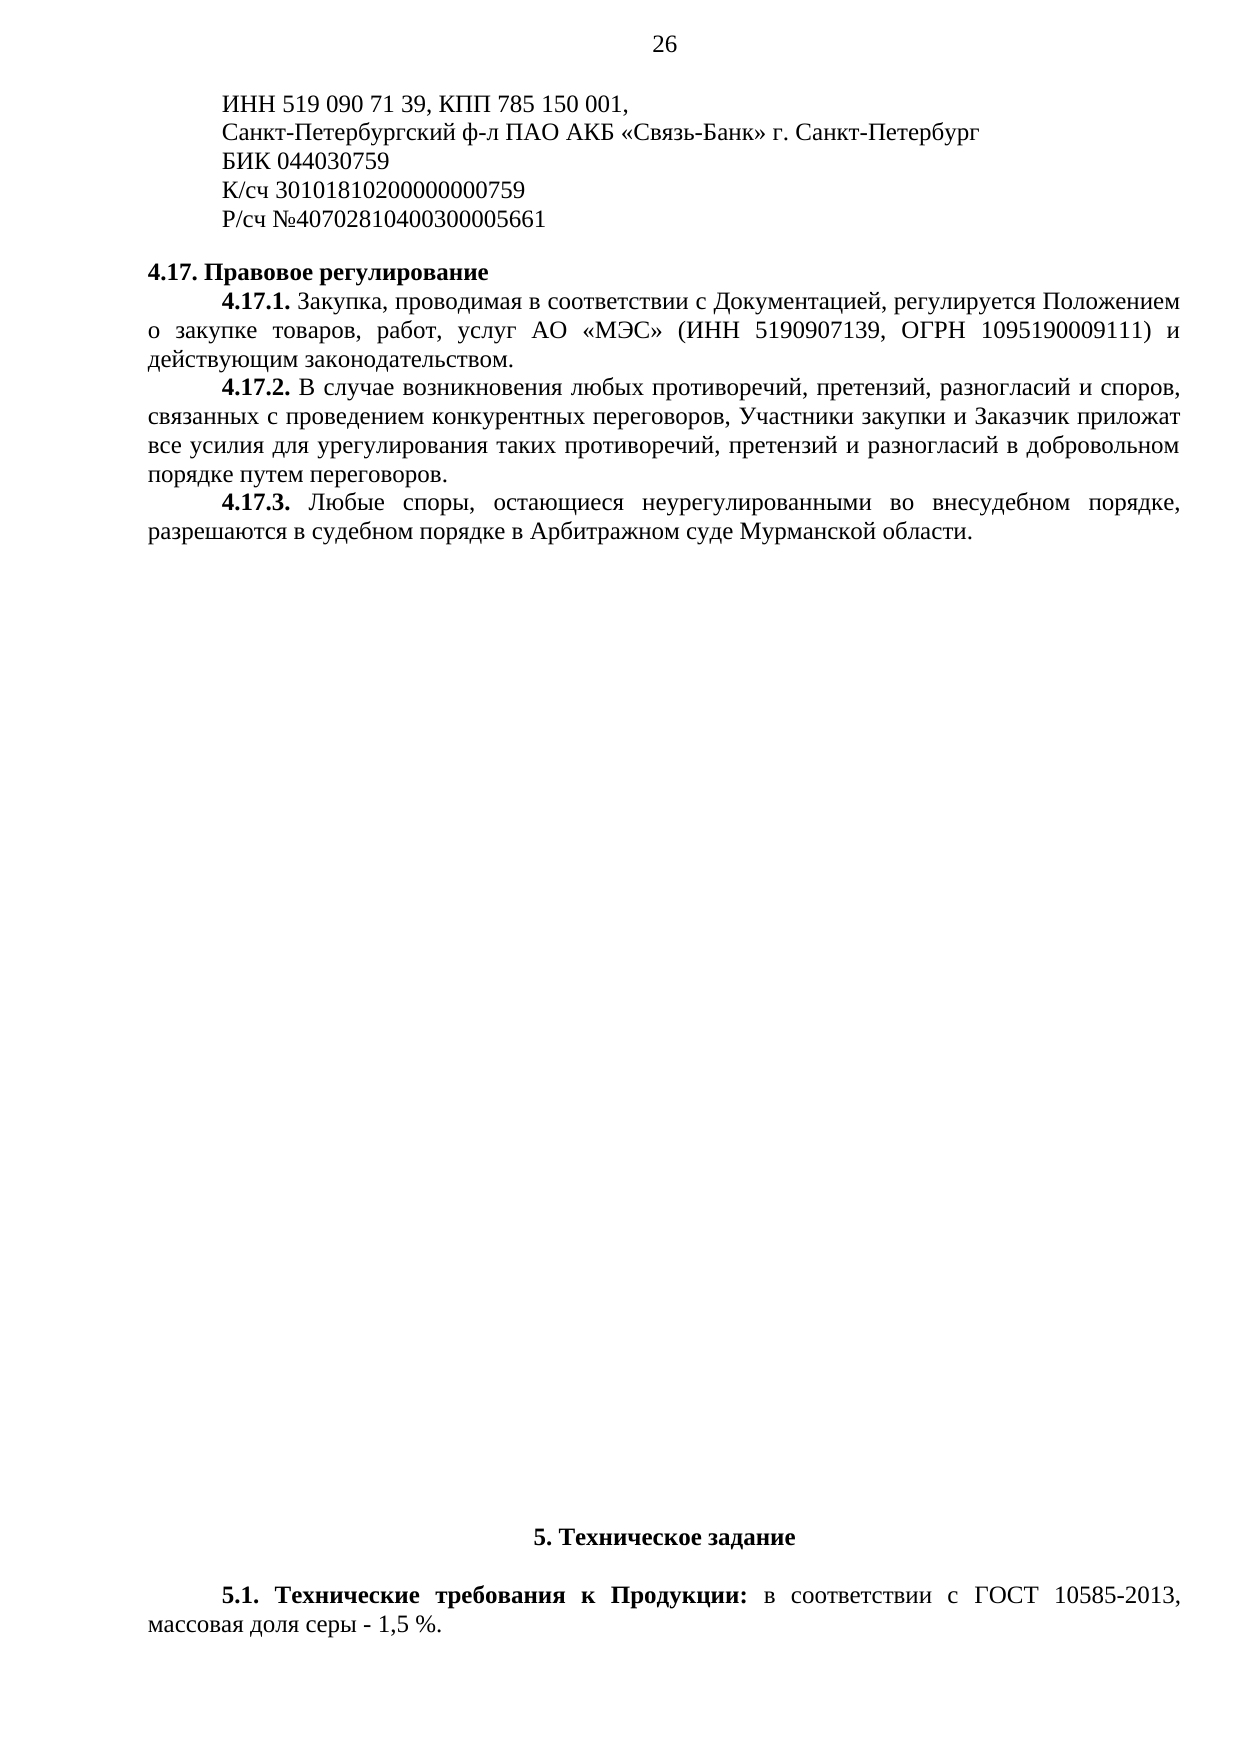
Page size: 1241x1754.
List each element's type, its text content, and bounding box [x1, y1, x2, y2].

text 4.17.3. Любые споры, остающиеся неурегулированными во внесудебном порядке, разрешаются в судебном порядке в Арбитражном суде Мурманской области. [148, 487, 1181, 545]
text 4.17. Правовое регулирование [148, 257, 1181, 286]
text 5.1. Технические требования к Продукции: в соответствии с ГОСТ 10585-2013, массовая доля серы - 1,5 %. [148, 1580, 1181, 1637]
text Санкт-Петербургский ф-л ПАО АКБ «Связь-Банк» г. Санкт-Петербург [148, 117, 1181, 146]
text БИК 044030759 [148, 146, 1181, 175]
text 5. Техническое задание [148, 1522, 1181, 1551]
text К/сч 30101810200000000759 [148, 175, 1181, 204]
text 4.17.2. В случае возникновения любых противоречий, претензий, разногласий и споров, связанных с проведением конкурентных переговоров, Участники закупки и Заказчик приложат все усилия для урегулирования таких противоречий, претензий и разногласий в добровольном порядке путем переговоров. [148, 372, 1181, 487]
text 4.17.1. Закупка, проводимая в соответствии с Документацией, регулируется Положением о закупке товаров, работ, услуг АО «МЭС» (ИНН 5190907139, ОГРН 1095190009111) и действующим законодательством. [148, 286, 1181, 372]
text Р/сч №40702810400300005661 [148, 204, 1181, 232]
text ИНН 519 090 71 39, КПП 785 150 001, [148, 89, 1181, 117]
